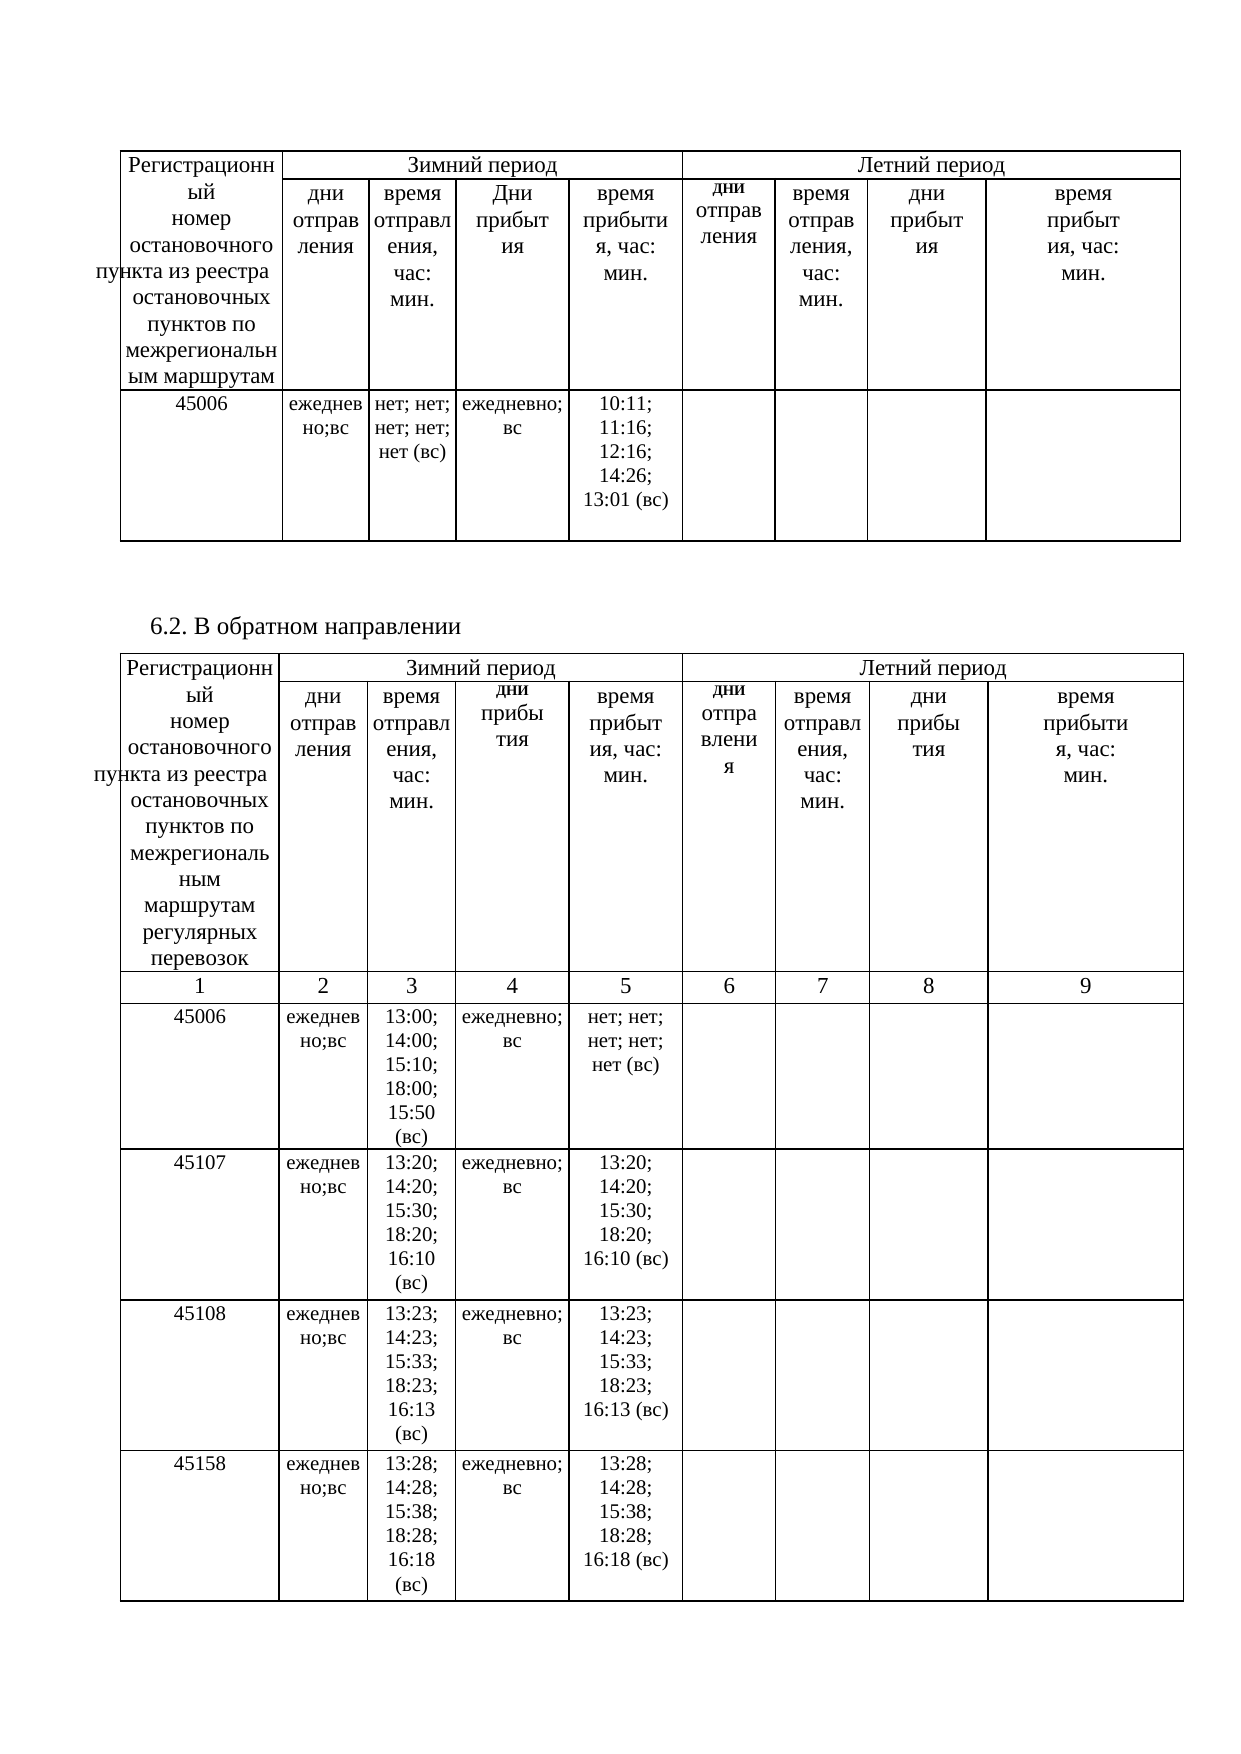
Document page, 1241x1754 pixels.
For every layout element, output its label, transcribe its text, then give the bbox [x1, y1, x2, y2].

table_cell 45006 [121, 1004, 278, 1148]
table_cell [683, 1301, 775, 1449]
table_cell 45107 [121, 1150, 278, 1299]
table_header Летний период [683, 152, 1180, 178]
table_cell [776, 1301, 869, 1449]
table_cell [870, 1451, 987, 1600]
table_cell 13:23; 14:23; 15:33; 18:23; 16:13 (вс) [368, 1301, 455, 1449]
table_cell [989, 1451, 1183, 1600]
table_header Регистрационный номер остановочного пункта из реестра остановочных пунктов по межрегиональным маршрутам регулярных перевозок [121, 654, 278, 971]
table_cell время прибыт ия, час: мин. [570, 682, 682, 971]
table_cell время отправл ения, час: мин. [368, 682, 455, 971]
table_cell [683, 1451, 775, 1600]
table_cell дни прибы тия [870, 682, 987, 971]
table_cell [870, 1301, 987, 1449]
table_cell [776, 391, 867, 540]
table_cell ежедневно;вс [280, 1004, 367, 1148]
table_cell время отправл ения, час: мин. [776, 682, 869, 971]
table_cell [987, 391, 1180, 540]
table_cell ежедневно;вс [456, 1451, 568, 1600]
table_cell дни отправ ления [280, 682, 367, 971]
table_cell [870, 1150, 987, 1299]
table_header Регистрационный номер остановочного пункта из реестра остановочных пунктов по межрегиональным маршрутам регулярных перевозок [121, 152, 282, 389]
table_cell 10:11; 11:16; 12:16; 14:26; 13:01 (вс) [570, 391, 682, 540]
table_cell 45158 [121, 1451, 278, 1600]
table_cell 2 [280, 972, 367, 1002]
table_cell Дни прибыт ия [457, 180, 568, 389]
table_header Летний период [683, 654, 1183, 681]
table_cell ежедневно;вс [456, 1150, 568, 1299]
table_cell 3 [368, 972, 455, 1002]
table_cell ежедневно;вс [456, 1004, 568, 1148]
table_cell ежедневно;вс [280, 1150, 367, 1299]
table_cell 1 [121, 972, 278, 1002]
table_cell ежедневно;вс [283, 391, 368, 540]
table_cell 4 [456, 972, 568, 1002]
table_cell дни прибыт ия [868, 180, 985, 389]
table_cell [989, 1301, 1183, 1449]
table_cell 13:23; 14:23; 15:33; 18:23; 16:13 (вс) [570, 1301, 682, 1449]
table_cell [870, 1004, 987, 1148]
table_cell 13:28; 14:28; 15:38; 18:28; 16:18 (вс) [368, 1451, 455, 1600]
table_header Зимний период [280, 654, 682, 681]
table_cell дни отправ ления [283, 180, 368, 389]
table_cell время отправл ения, час: мин. [370, 180, 455, 389]
table_cell 13:20; 14:20; 15:30; 18:20; 16:10 (вс) [368, 1150, 455, 1299]
table_cell [776, 1004, 869, 1148]
table_cell [989, 1004, 1183, 1148]
table_header Зимний период [283, 152, 682, 178]
table_cell время прибыти я, час: мин. [989, 682, 1183, 971]
table_cell 8 [870, 972, 987, 1002]
table_cell [683, 391, 774, 540]
table_cell 13:00; 14:00; 15:10; 18:00; 15:50 (вс) [368, 1004, 455, 1148]
table_cell 45006 [121, 391, 282, 540]
table_cell [683, 1150, 775, 1299]
table_cell 7 [776, 972, 869, 1002]
table_cell время прибыти я, час: мин. [570, 180, 682, 389]
table_cell ежедневно;вс [280, 1301, 367, 1449]
table_cell 9 [989, 972, 1183, 1002]
table_cell 5 [570, 972, 682, 1002]
table_cell 13:28; 14:28; 15:38; 18:28; 16:18 (вс) [570, 1451, 682, 1600]
table_cell 6 [683, 972, 775, 1002]
table_cell [776, 1451, 869, 1600]
table_cell ДНИ отпра влени я [683, 682, 775, 971]
table_cell нет; нет; нет; нет; нет (вс) [370, 391, 455, 540]
table_cell ДНИ прибы тия [456, 682, 568, 971]
table_cell время отправ ления, час: мин. [776, 180, 867, 389]
table_cell нет; нет; нет; нет; нет (вс) [570, 1004, 682, 1148]
text 6.2. В обратном направлении [150, 611, 1090, 640]
table_cell 45108 [121, 1301, 278, 1449]
table_cell ежедневно;вс [456, 1301, 568, 1449]
table_cell [868, 391, 985, 540]
table_cell [776, 1150, 869, 1299]
table_cell 13:20; 14:20; 15:30; 18:20; 16:10 (вс) [570, 1150, 682, 1299]
table_cell ДНИ отправ ления [683, 180, 774, 389]
table_cell время прибыт ия, час: мин. [987, 180, 1180, 389]
table_cell [683, 1004, 775, 1148]
table_cell ежедневно;вс [280, 1451, 367, 1600]
table_cell ежедневно;вс [457, 391, 568, 540]
table_cell [989, 1150, 1183, 1299]
